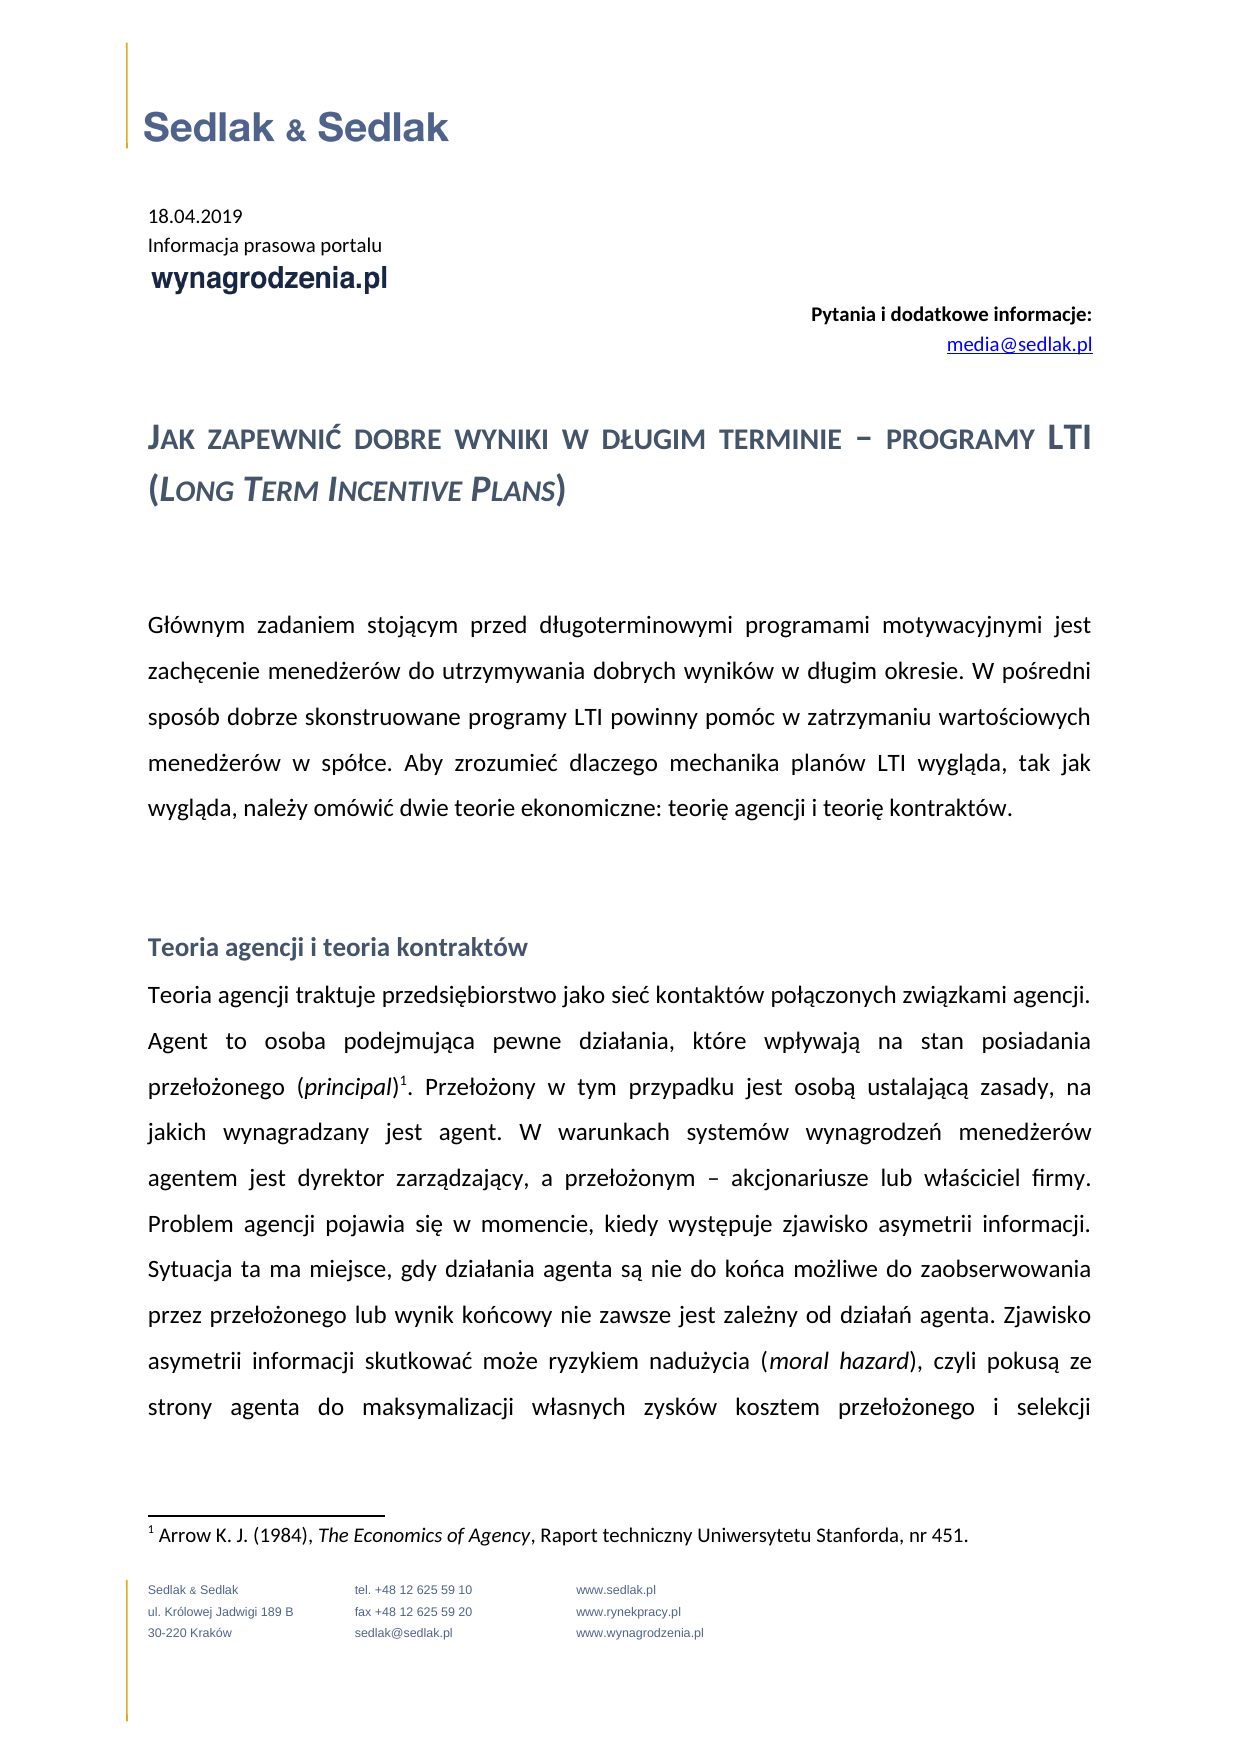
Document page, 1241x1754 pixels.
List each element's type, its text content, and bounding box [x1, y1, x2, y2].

subtitle 18.04.2019 [148, 203, 1092, 228]
text Pytania i dodatkowe informacje: [148, 302, 1092, 327]
subtitle Informacja prasowa portalu [148, 232, 1092, 258]
picture [138, 106, 454, 149]
text media@sedlak.pl [148, 331, 1092, 356]
text Głównym zadaniem stojącym przed długoterminowymi programami motywacyjnymi jest zachęcenie menedżerów do utrzymywania dobrych wyników w długim okresie. W pośredni sposób dobrze skonstruowane programy LTI powinny pomóc w zatrzymaniu wartościowych menedżerów w spółce. Aby zrozumieć dlaczego mechanika planów LTI wygląda, tak jak wygląda, należy omówić dwie teorie ekonomiczne: teorię agencji i teorię kontraktów. [148, 609, 1092, 823]
picture [147, 261, 389, 298]
text Teoria agencji i teoria kontraktów [148, 930, 1092, 963]
text Jak zapewnić dobre wyniki w długim terminie – programy LTI (Long Term Incentive Plans) [148, 413, 1092, 511]
